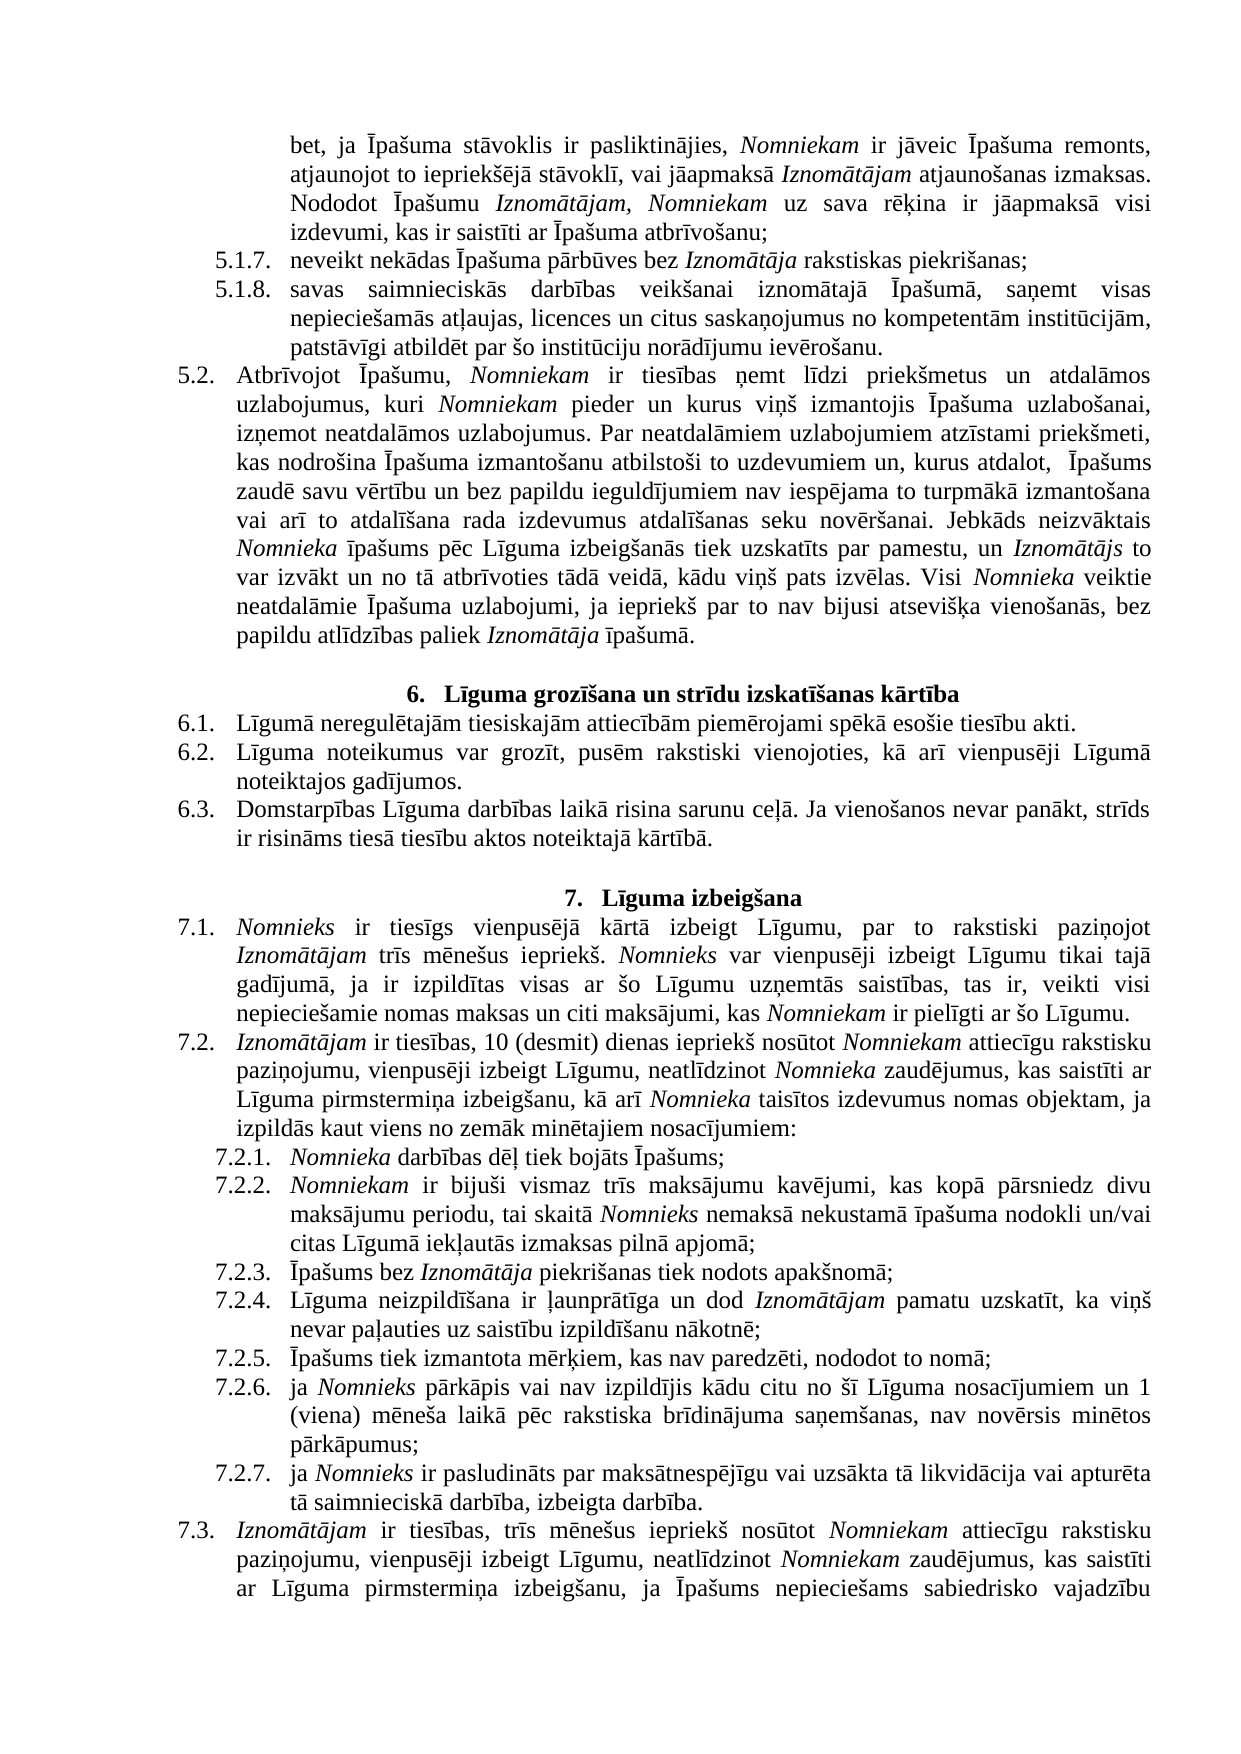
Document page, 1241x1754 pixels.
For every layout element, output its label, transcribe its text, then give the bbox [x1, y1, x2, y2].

list Īpašums bez Iznomātāja piekrišanas tiek nodots apakšnomā; [215, 1257, 1152, 1286]
list Nomniekam ir bijuši vismaz trīs maksājumu kavējumi, kas kopā pārsniedz divu maksājumu periodu, tai skaitā Nomnieks nemaksā nekustamā īpašuma nodokli un/vai citas Līgumā iekļautās izmaksas pilnā apjomā; [215, 1171, 1152, 1257]
list ja Nomnieks ir pasludināts par maksātnespējīgu vai uzsākta tā likvidācija vai apturēta tā saimnieciskā darbība, izbeigta darbība. [215, 1458, 1152, 1516]
list Līguma neizpildīšana ir ļaunprātīga un dod Iznomātājam pamatu uzskatīt, ka viņš nevar paļauties uz saistību izpildīšanu nākotnē; [215, 1286, 1152, 1343]
list Iznomātājam ir tiesības, 10 (desmit) dienas iepriekš nosūtot Nomniekam attiecīgu rakstisku paziņojumu, vienpusēji izbeigt Līgumu, neatlīdzinot Nomnieka zaudējumus, kas saistīti ar Līguma pirmstermiņa izbeigšanu, kā arī Nomnieka taisītos izdevumus nomas objektam, ja izpildās kaut viens no zemāk minētajiem nosacījumiem: [177, 1027, 1152, 1142]
list Līgumā neregulētajām tiesiskajām attiecībām piemērojami spēkā esošie tiesību akti. [177, 708, 1152, 737]
list Līguma izbeigšana [215, 883, 1152, 912]
list ja Nomnieks pārkāpis vai nav izpildījis kādu citu no šī Līguma nosacījumiem un 1 (viena) mēneša laikā pēc rakstiska brīdinājuma saņemšanas, nav novērsis minētos pārkāpumus; [215, 1372, 1152, 1458]
list Līguma noteikumus var grozīt, pusēm rakstiski vienojoties, kā arī vienpusēji Līgumā noteiktajos gadījumos. [177, 737, 1152, 794]
list Nomnieks ir tiesīgs vienpusējā kārtā izbeigt Līgumu, par to rakstiski paziņojot Iznomātājam trīs mēnešus iepriekš. Nomnieks var vienpusēji izbeigt Līgumu tikai tajā gadījumā, ja ir izpildītas visas ar šo Līgumu uzņemtās saistības, tas ir, veikti visi nepieciešamie nomas maksas un citi maksājumi, kas Nomniekam ir pielīgti ar šo Līgumu. [177, 912, 1152, 1027]
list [177, 1516, 1152, 1602]
list Nomnieka darbības dēļ tiek bojāts Īpašums; [215, 1142, 1152, 1171]
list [215, 131, 1152, 246]
list neveikt nekādas Īpašuma pārbūves bez Iznomātāja rakstiskas piekrišanas; [215, 246, 1152, 274]
list savas saimnieciskās darbības veikšanai iznomātajā Īpašumā, saņemt visas nepieciešamās atļaujas, licences un citus saskaņojumus no kompetentām institūcijām, patstāvīgi atbildēt par šo institūciju norādījumu ievērošanu. [215, 274, 1152, 361]
list Līguma grozīšana un strīdu izskatīšanas kārtība [215, 679, 1152, 708]
list Domstarpības Līguma darbības laikā risina sarunu ceļā. Ja vienošanos nevar panākt, strīds ir risināms tiesā tiesību aktos noteiktajā kārtībā. [177, 794, 1152, 852]
list Īpašums tiek izmantota mērķiem, kas nav paredzēti, nododot to nomā; [215, 1343, 1152, 1372]
list Atbrīvojot Īpašumu, Nomniekam ir tiesības ņemt līdzi priekšmetus un atdalāmos uzlabojumus, kuri Nomniekam pieder un kurus viņš izmantojis Īpašuma uzlabošanai, izņemot neatdalāmos uzlabojumus. Par neatdalāmiem uzlabojumiem atzīstami priekšmeti, kas nodrošina Īpašuma izmantošanu atbilstoši to uzdevumiem un, kurus atdalot, Īpašums zaudē savu vērtību un bez papildu ieguldījumiem nav iespējama to turpmākā izmantošana vai arī to atdalīšana rada izdevumus atdalīšanas seku novēršanai. Jebkāds neizvāktais Nomnieka īpašums pēc Līguma izbeigšanās tiek uzskatīts par pamestu, un Iznomātājs to var izvākt un no tā atbrīvoties tādā veidā, kādu viņš pats izvēlas. Visi Nomnieka veiktie neatdalāmie Īpašuma uzlabojumi, ja iepriekš par to nav bijusi atsevišķa vienošanās, bez papildu atlīdzības paliek Iznomātāja īpašumā. [177, 361, 1152, 648]
